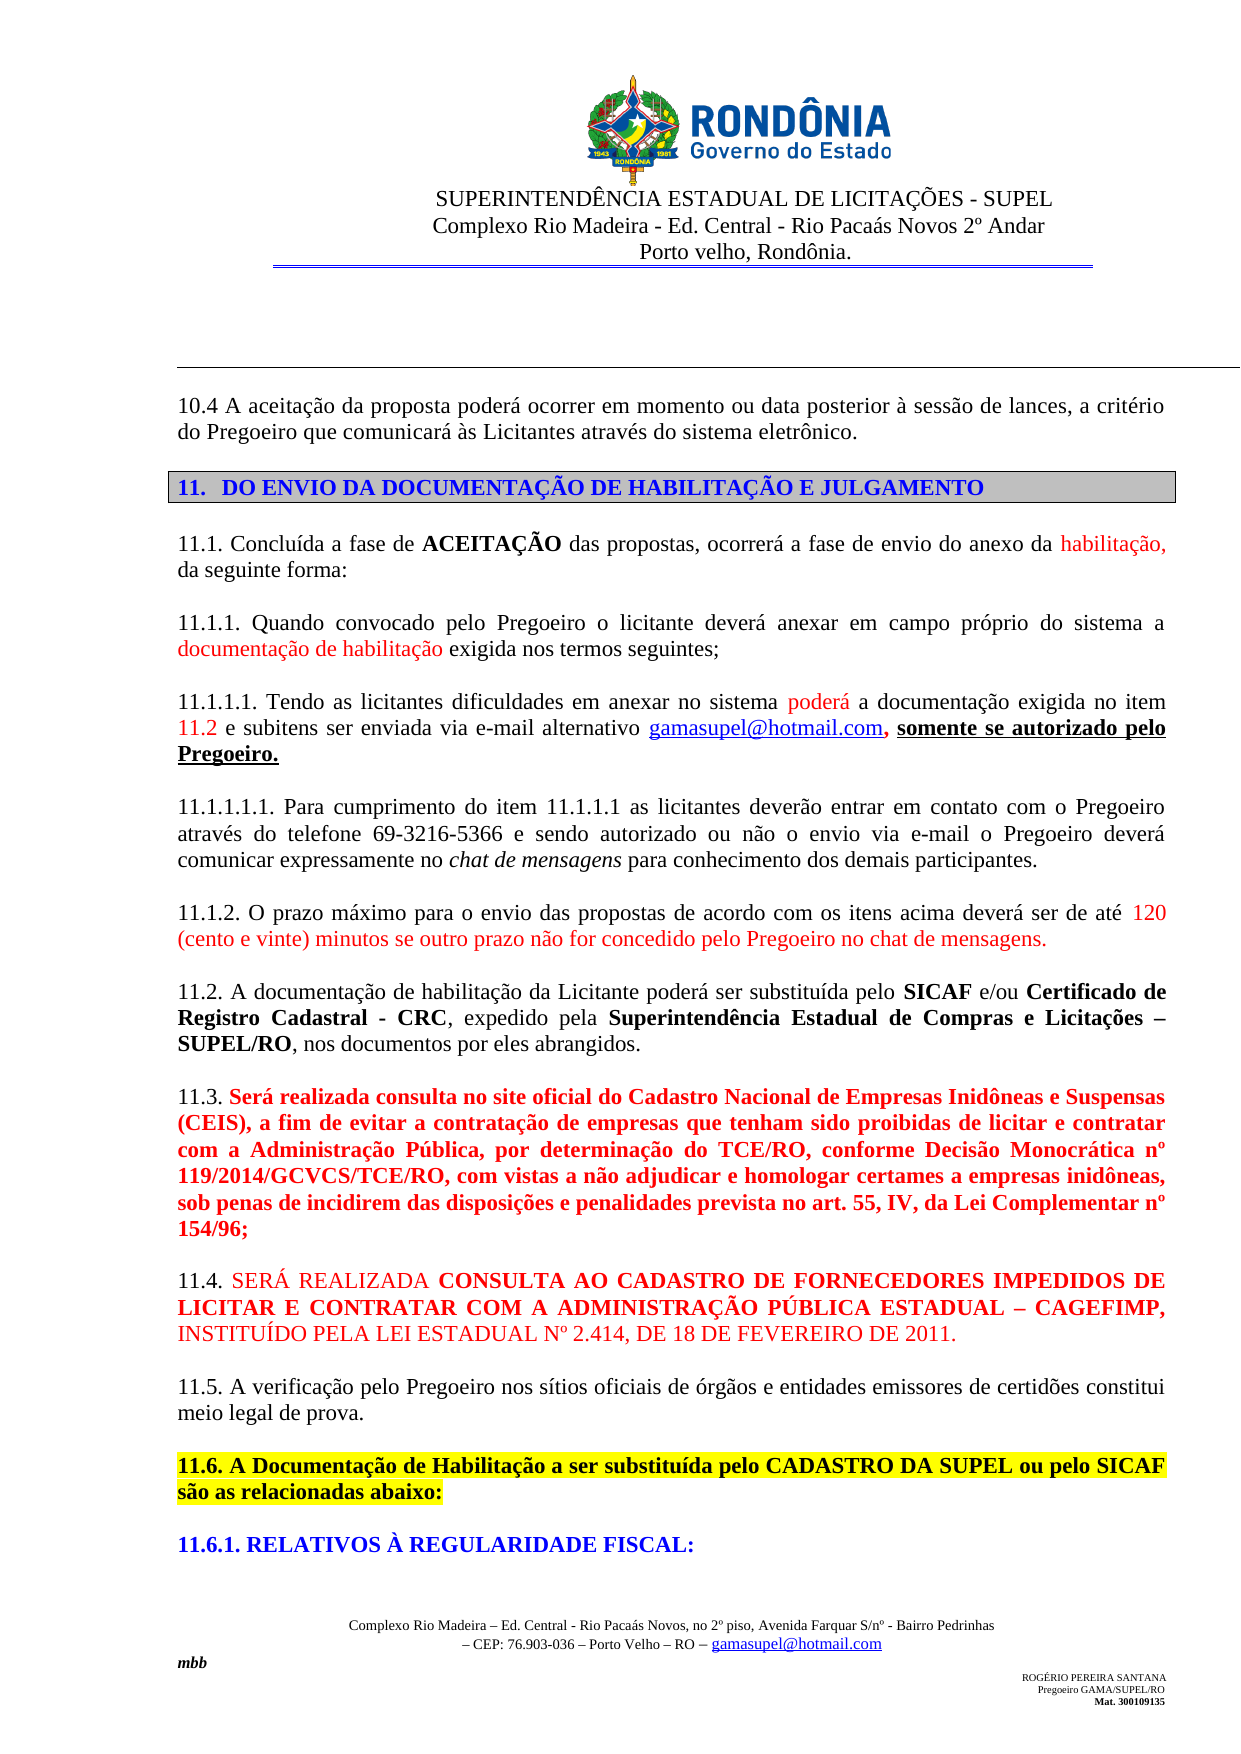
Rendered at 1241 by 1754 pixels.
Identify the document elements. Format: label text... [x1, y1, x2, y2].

picture [586, 75, 891, 186]
text 11.5. A verificação pelo Pregoeiro nos sítios oficiais de órgãos e entidades emissores de certidões constitui meio legal de prova. [177, 1373, 1167, 1426]
text 10.4 A aceitação da proposta poderá ocorrer em momento ou data posterior à sessão de lances, a critério do Pregoeiro que comunicará às Licitantes através do sistema eletrônico. [177, 392, 1167, 444]
text 11.4. SERÁ REALIZADA CONSULTA AO CADASTRO DE FORNECEDORES IMPEDIDOS DE LICITAR E CONTRATAR COM A ADMINISTRAÇÃO PÚBLICA ESTADUAL – CAGEFIMP, INSTITUÍDO PELA LEI ESTADUAL Nº 2.414, DE 18 DE FEVEREIRO DE 2011. [177, 1268, 1166, 1347]
text 11.1. Concluída a fase de ACEITAÇÃO das propostas, ocorrerá a fase de envio do anexo da habilitação, da seguinte forma: [177, 530, 1166, 582]
text 11.3. Será realizada consulta no site oficial do Cadastro Nacional de Empresas Inidôneas e Suspensas (CEIS), a fim de evitar a contratação de empresas que tenham sido proibidas de licitar e contratar com a Administração Pública, por determinação do TCE/RO, conforme Decisão Monocrática nº 119/2014/GCVCS/TCE/RO, com vistas a não adjudicar e homologar certames a empresas inidôneas, sob penas de incidirem das disposições e penalidades prevista no art. 55, IV, da Lei Complementar nº 154/96; [177, 1083, 1167, 1241]
text 11.6. A Documentação de Habilitação a ser substituída pelo CADASTRO DA SUPEL ou pelo SICAF são as relacionadas abaixo: [177, 1478, 1167, 1505]
text 11.1.1.1.1. Para cumprimento do item 11.1.1.1 as licitantes deverão entrar em contato com o Pregoeiro através do telefone 69-3216-5366 e sendo autorizado ou não o envio via e-mail o Pregoeiro deverá comunicar expressamente no chat de mensagens para conhecimento dos demais participantes. [177, 793, 1166, 872]
text 11. DO ENVIO DA DOCUMENTAÇÃO DE HABILITAÇÃO E JULGAMENTO [169, 472, 1175, 502]
text 11.1.2. O prazo máximo para o envio das propostas de acordo com os itens acima deverá ser de até 120 (cento e vinte) minutos se outro prazo não for concedido pelo Pregoeiro no chat de mensagens. [177, 899, 1166, 951]
text 11.2. A documentação de habilitação da Licitante poderá ser substituída pelo SICAF e/ou Certificado de Registro Cadastral - CRC, expedido pela Superintendência Estadual de Compras e Licitações – SUPEL/RO, nos documentos por eles abrangidos. [177, 978, 1166, 1057]
text 11.1.1.1. Tendo as licitantes dificuldades em anexar no sistema poderá a documentação exigida no item 11.2 e subitens ser enviada via e-mail alternativo gamasupel@hotmail.com, somente se autorizado pelo Pregoeiro. [177, 688, 1166, 767]
text 11.6.1. RELATIVOS À REGULARIDADE FISCAL: [177, 1531, 1167, 1557]
text 11.1.1. Quando convocado pelo Pregoeiro o licitante deverá anexar em campo próprio do sistema a documentação de habilitação exigida nos termos seguintes; [177, 609, 1166, 661]
